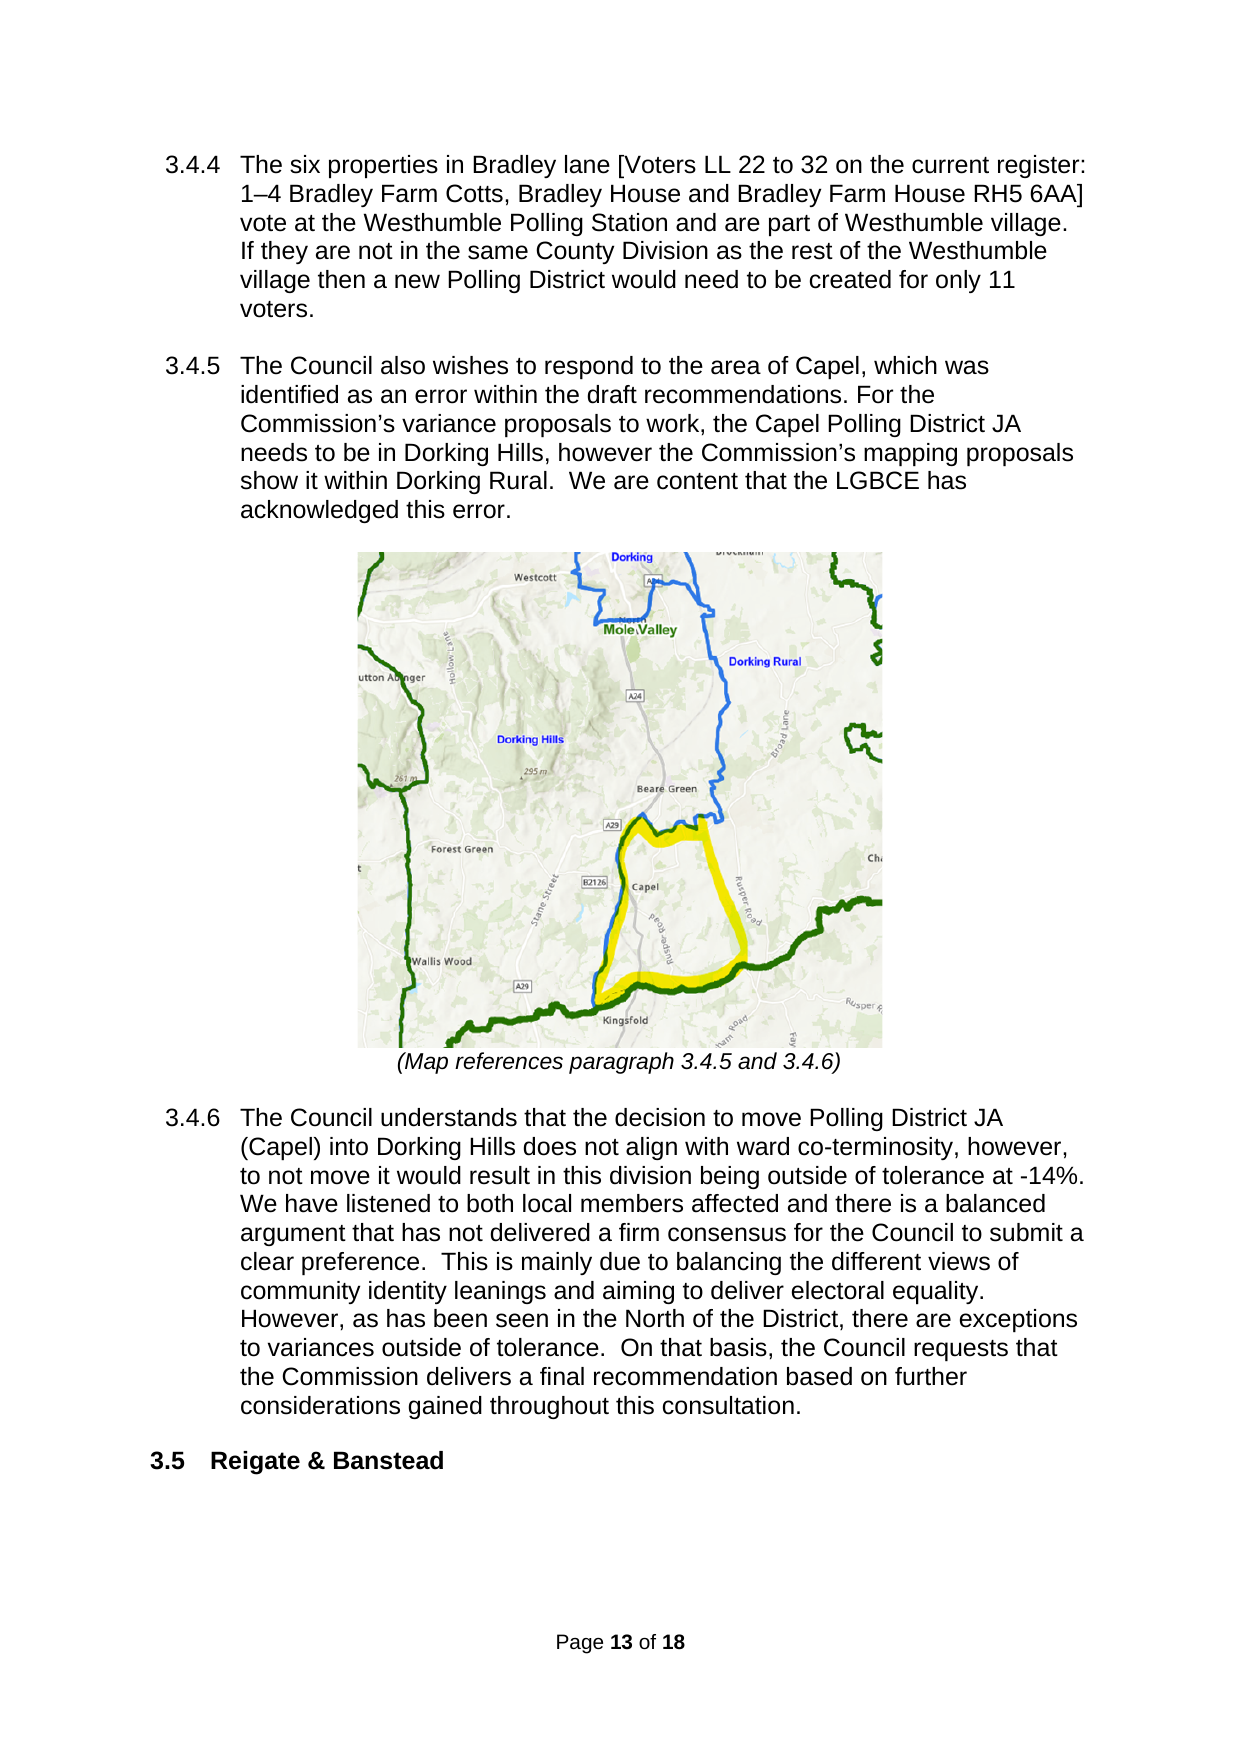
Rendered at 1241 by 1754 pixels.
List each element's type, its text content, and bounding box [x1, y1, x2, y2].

subtitle The Council also wishes to respond to the area of Capel, which was identified as an error within the draft recommendations. For the Commission’s variance proposals to work, the Capel Polling District JA needs to be in Dorking Hills, however the Commission’s mapping proposals show it within Dorking Rural. We are content that the LGBCE has acknowledged this error. [165, 351, 1090, 524]
text (Map references paragraph 3.4.5 and 3.4.6) [150, 1048, 1090, 1074]
subtitle Reigate & Banstead [150, 1446, 1090, 1474]
subtitle The six properties in Bradley lane [Voters LL 22 to 32 on the current register: 1–4 Bradley Farm Cotts, Bradley House and Bradley Farm House RH5 6AA] vote at the Westhumble Polling Station and are part of Westhumble village. If they are not in the same County Division as the rest of the Westhumble village then a new Polling District would need to be created for only 11 voters. [165, 150, 1090, 322]
picture [357, 552, 883, 1048]
subtitle The Council understands that the decision to move Polling District JA (Capel) into Dorking Hills does not align with ward co-terminosity, however, to not move it would result in this division being outside of tolerance at -14%. We have listened to both local members affected and there is a balanced argument that has not delivered a firm consensus for the Council to submit a clear preference. This is mainly due to balancing the different views of community identity leanings and aiming to deliver electoral equality. However, as has been seen in the North of the District, there are exceptions to variances outside of tolerance. On that basis, the Council requests that the Commission delivers a final recommendation based on further considerations gained throughout this consultation. [165, 1103, 1090, 1419]
